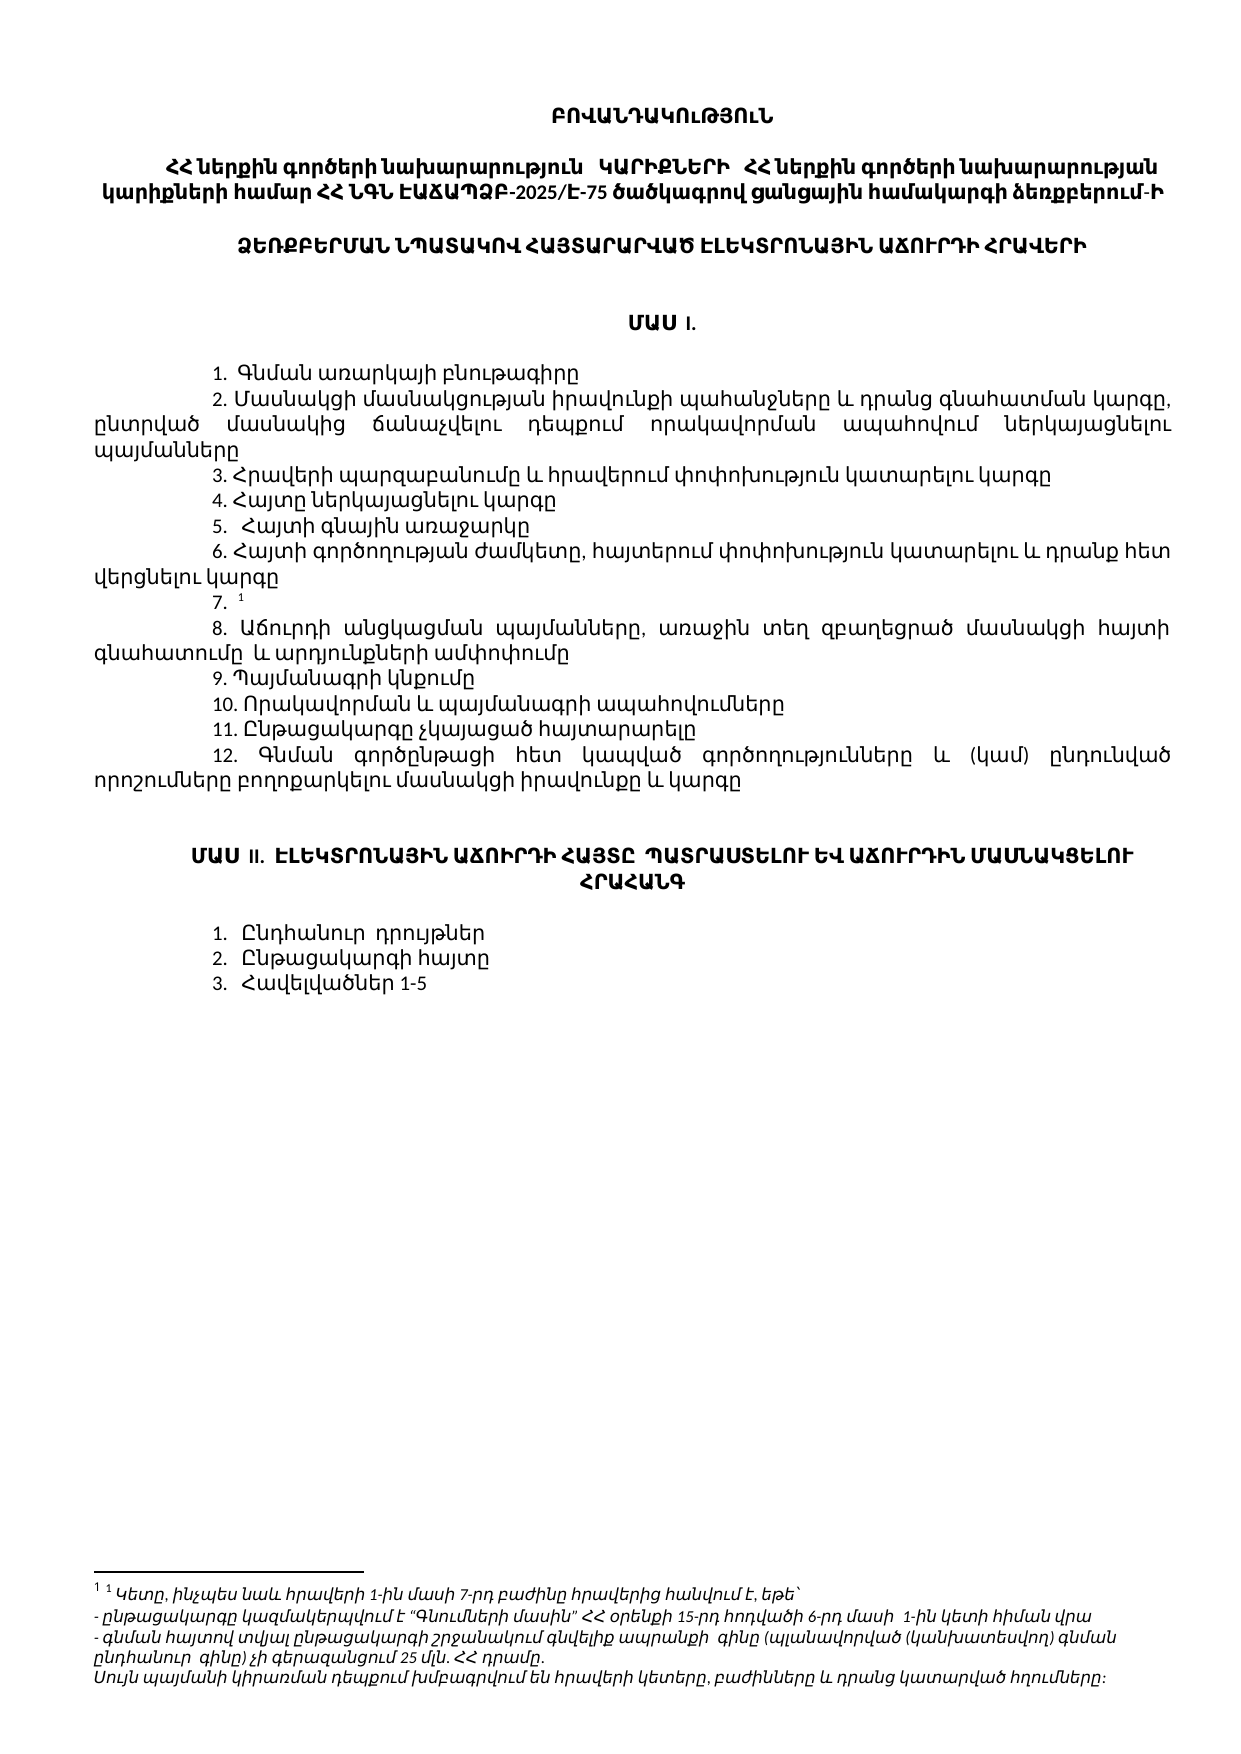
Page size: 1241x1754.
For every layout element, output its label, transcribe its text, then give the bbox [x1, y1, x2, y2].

text ՀՀ ներքին գործերի նախարարություն ԿԱՐԻՔՆԵՐԻ ՀՀ ներքին գործերի նախարարության կարիքների համար ՀՀ ՆԳՆ ԷԱՃԱՊՁԲ-2025/Է-75 ծածկագրով ցանցային համակարգի ձեռքբերում-Ի [94, 154, 1171, 205]
text 6. Հայտի գործողության ժամկետը, հայտերում փոփոխություն կատարելու և դրանք հետ վերցնելու կարգը [94, 538, 1171, 589]
text 3. Հրավերի պարզաբանումը և հրավերում փոփոխություն կատարելու կարգը [94, 462, 1171, 488]
text 2. Ընթացակարգի հայտը [94, 945, 1171, 971]
text 7. 1 [94, 589, 1171, 615]
text 2. Մասնակցի մասնակցության իրավունքի պահանջները և դրանց գնահատման կարգը, ընտրված մասնակից ճանաչվելու դեպքում որակավորման ապահովում ներկայացնելու պայմանները [94, 386, 1171, 462]
text 3. Հավելվածներ 1-5 [94, 971, 1171, 996]
text 1. Գնման առարկայի բնութագիրը [94, 361, 1171, 386]
text 12. Գնման գործընթացի հետ կապված գործողությունները և (կամ) ընդունված որոշումները բողոքարկելու մասնակցի իրավունքը և կարգը [94, 742, 1171, 793]
text ՄԱՍ I. [94, 310, 1171, 335]
text 4. Հայտը ներկայացնելու կարգը [94, 488, 1171, 513]
text 10. Որակավորման և պայմանագրի ապահովումները [94, 691, 1171, 716]
text 11. Ընթացակարգը չկայացած հայտարարելը [94, 716, 1171, 742]
text 8. Աճուրդի անցկացման պայմանները, առաջին տեղ զբաղեցրած մասնակցի հայտի գնահատումը և արդյունքների ամփոփումը [94, 615, 1171, 666]
text ՄԱՍ II. ԷԼԵԿՏՐՈՆԱՅԻՆ ԱՃՈԻՐԴԻ ՀԱՅՏԸ ՊԱՏՐԱՍՏԵԼՈՒ ԵՎ ԱՃՈՒՐԴԻՆ ՄԱՍՆԱԿՑԵԼՈՒ ՀՐԱՀԱՆԳ [94, 843, 1171, 894]
text ՁԵՌՔԲԵՐՄԱՆ ՆՊԱՏԱԿՈՎ ՀԱՅՏԱՐԱՐՎԱԾ ԷԼԵԿՏՐՈՆԱՅԻՆ ԱՃՈՒՐԴԻ ՀՐԱՎԵՐԻ [94, 233, 1171, 259]
text 9. Պայմանագրի կնքումը [94, 666, 1171, 691]
text 5. Հայտի գնային առաջարկը [94, 513, 1171, 538]
text ԲՈՎԱՆԴԱԿՈւԹՅՈւՆ [94, 103, 1171, 128]
text 1. Ընդհանուր դրույթներ [94, 920, 1171, 945]
